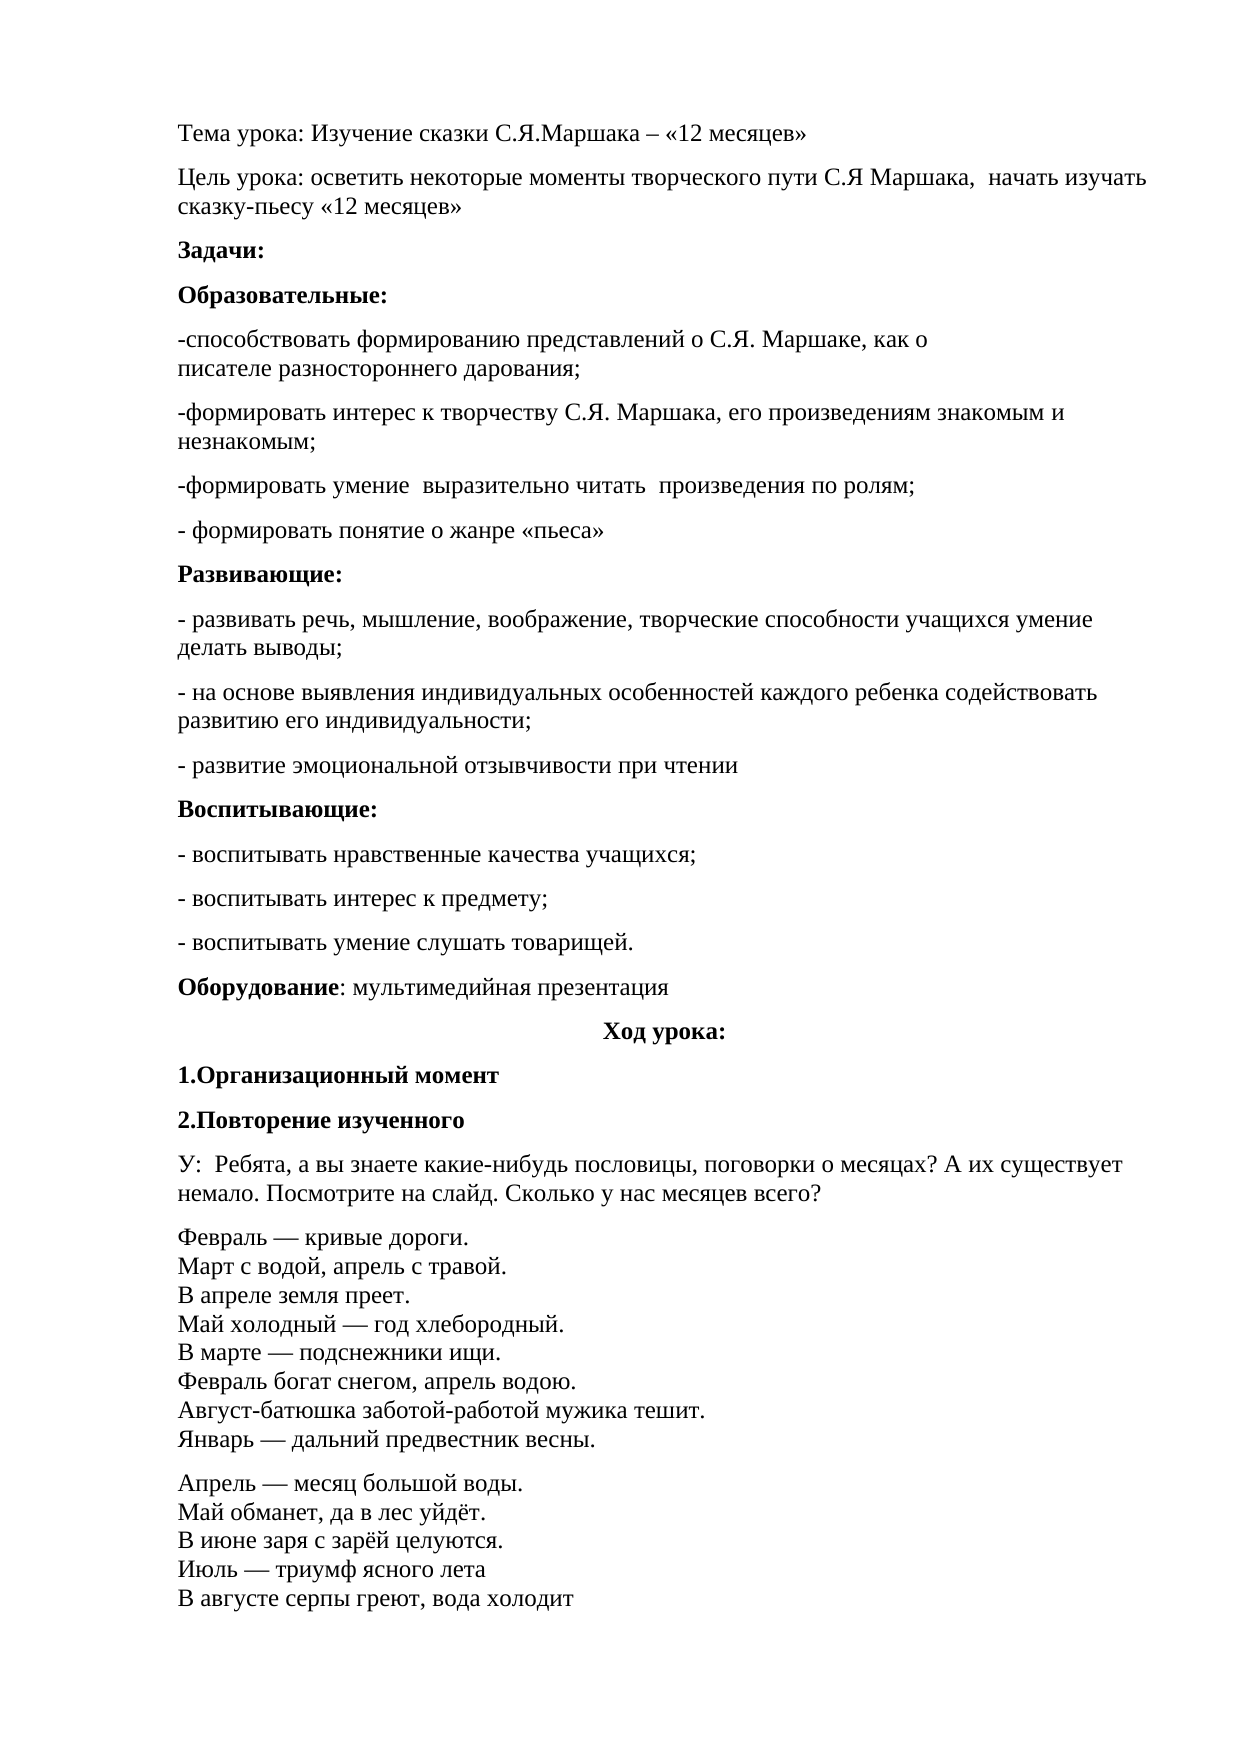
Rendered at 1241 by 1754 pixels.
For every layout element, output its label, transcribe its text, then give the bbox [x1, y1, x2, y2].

text - развитие эмоциональной отзывчивости при чтении [177, 750, 1152, 779]
text Цель урока: осветить некоторые моменты творческого пути С.Я Маршака, начать изучать сказку-пьесу «12 месяцев» [177, 162, 1152, 220]
text -способствовать формированию представлений о С.Я. Маршаке, как о писателе разностороннего дарования; [177, 324, 1152, 382]
text Тема урока: Изучение сказки С.Я.Маршака – «12 месяцев» [177, 118, 1152, 147]
text У: Ребята, а вы знаете какие-нибудь пословицы, поговорки о месяцах? А их существует немало. Посмотрите на слайд. Сколько у нас месяцев всего? [177, 1149, 1152, 1207]
text - воспитывать умение слушать товарищей. [177, 927, 1152, 956]
text Ход урока: [177, 1016, 1152, 1045]
text 2.Повторение изученного [177, 1105, 1152, 1134]
text Задачи: [177, 236, 1152, 264]
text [177, 1468, 1152, 1612]
text -формировать интерес к творчеству С.Я. Маршака, его произведениям знакомым и незнакомым; [177, 397, 1152, 455]
text - воспитывать нравственные качества учащихся; [177, 839, 1152, 867]
text - на основе выявления индивидуальных особенностей каждого ребенка содействовать развитию его индивидуальности; [177, 677, 1152, 734]
text - формировать понятие о жанре «пьеса» [177, 515, 1152, 544]
text Воспитывающие: [177, 794, 1152, 823]
text - воспитывать интерес к предмету; [177, 883, 1152, 912]
text -формировать умение выразительно читать произведения по ролям; [177, 471, 1152, 499]
text Оборудование: мультимедийная презентация [177, 972, 1152, 1001]
text Образовательные: [177, 280, 1152, 309]
text Февраль — кривые дороги. Март с водой, апрель с травой. В апреле земля преет. Май холодный — год хлебородный. В марте — подснежники ищи. Февраль богат снегом, апрель водою. Август-батюшка заботой-работой мужика тешит. Январь — дальний предвестник весны. [177, 1222, 1152, 1452]
text - развивать речь, мышление, воображение, творческие способности учащихся умение делать выводы; [177, 604, 1152, 661]
text 1.Организационный момент [177, 1061, 1152, 1089]
text Развивающие: [177, 559, 1152, 588]
